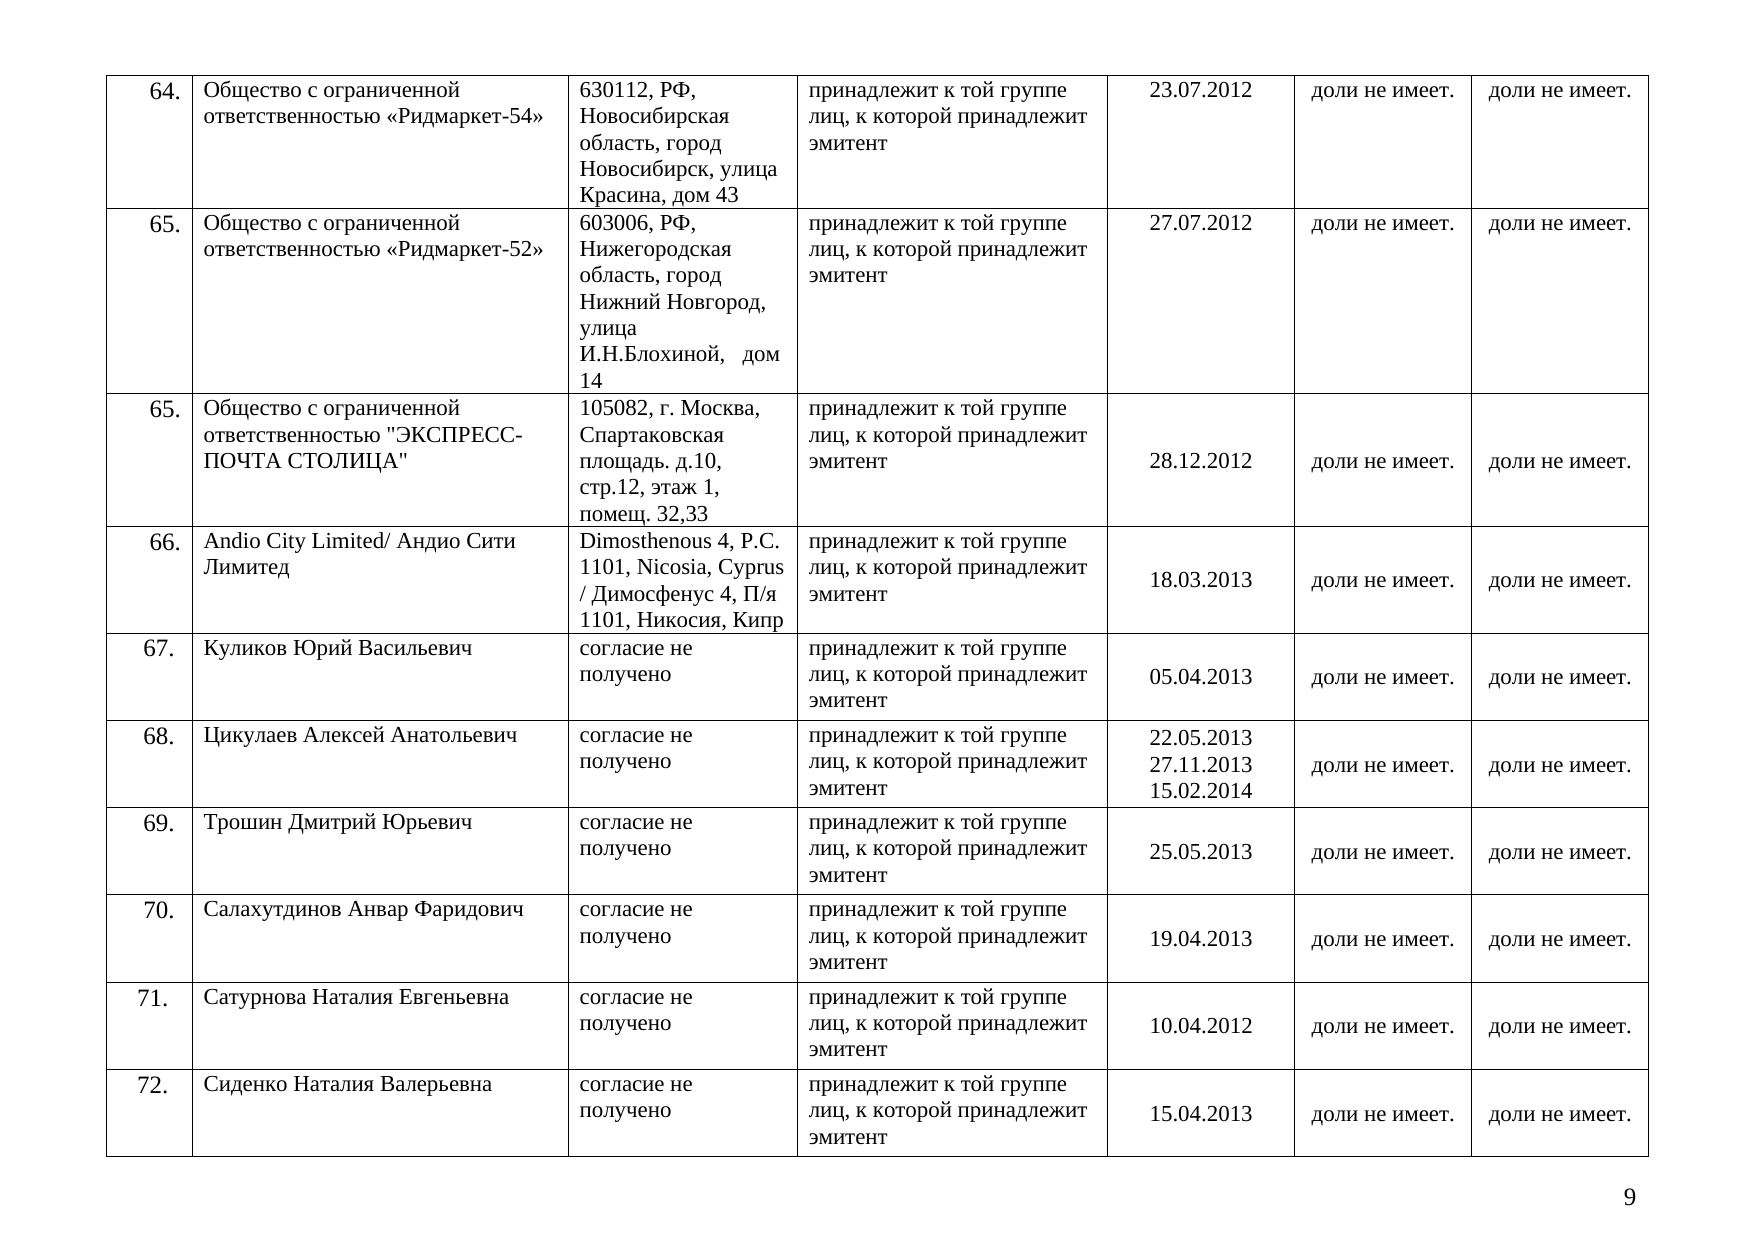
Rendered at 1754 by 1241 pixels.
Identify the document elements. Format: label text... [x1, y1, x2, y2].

table_cell 18.03.2013 [1108, 527, 1294, 632]
table_cell доли не имеет. [1472, 721, 1648, 807]
table_cell Dimosthenous 4, P.C. 1101, Nicosia, Cyprus / Димосфенус 4, П/я 1101, Никосия, Кипр [569, 527, 797, 632]
table_cell 69. [107, 808, 192, 894]
table_cell 65. [107, 209, 192, 393]
table_cell согласие не получено [569, 808, 797, 894]
table_cell 25.05.2013 [1108, 808, 1294, 894]
table_cell 23.07.2012 [1108, 76, 1294, 208]
table_cell принадлежит к той группе лиц, к которой принадлежит эмитент [798, 527, 1107, 632]
table_cell доли не имеет. [1472, 895, 1648, 982]
table_cell 64. [107, 76, 192, 208]
table_cell доли не имеет. [1295, 721, 1471, 807]
table_cell доли не имеет. [1295, 76, 1471, 208]
table_cell доли не имеет. [1472, 808, 1648, 894]
table_cell доли не имеет. [1472, 527, 1648, 632]
table_cell принадлежит к той группе лиц, к которой принадлежит эмитент [798, 394, 1107, 526]
table_cell доли не имеет. [1295, 895, 1471, 982]
table_cell доли не имеет. [1472, 209, 1648, 393]
table_cell доли не имеет. [1472, 76, 1648, 208]
table_cell доли не имеет. [1295, 808, 1471, 894]
table_cell Сатурнова Наталия Евгеньевна [193, 983, 568, 1069]
table_cell Сиденко Наталия Валерьевна [193, 1070, 568, 1156]
table_cell 27.07.2012 [1108, 209, 1294, 393]
table_cell согласие не получено [569, 895, 797, 982]
table_cell Трошин Дмитрий Юрьевич [193, 808, 568, 894]
table_cell доли не имеет. [1295, 983, 1471, 1069]
table_cell 22.05.2013 27.11.2013 15.02.2014 [1108, 721, 1294, 807]
table_cell 05.04.2013 [1108, 634, 1294, 720]
table_cell принадлежит к той группе лиц, к которой принадлежит эмитент [798, 209, 1107, 393]
table_cell Куликов Юрий Васильевич [193, 634, 568, 720]
table_cell доли не имеет. [1472, 394, 1648, 526]
table_cell 72. [107, 1070, 192, 1156]
table_cell 67. [107, 634, 192, 720]
table_cell 10.04.2012 [1108, 983, 1294, 1069]
table_cell принадлежит к той группе лиц, к которой принадлежит эмитент [798, 895, 1107, 982]
table_cell 630112, РФ, Новосибирская область, город Новосибирск, улица Красина, дом 43 [569, 76, 797, 208]
table_cell принадлежит к той группе лиц, к которой принадлежит эмитент [798, 721, 1107, 807]
table_cell доли не имеет. [1472, 634, 1648, 720]
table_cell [569, 1070, 797, 1156]
table_cell доли не имеет. [1295, 1070, 1471, 1156]
table_cell доли не имеет. [1295, 634, 1471, 720]
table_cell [798, 983, 1107, 1069]
table_cell Цикулаев Алексей Анатольевич [193, 721, 568, 807]
table_cell доли не имеет. [1295, 209, 1471, 393]
table_cell Салахутдинов Анвар Фаридович [193, 895, 568, 982]
table_cell согласие не получено [569, 983, 797, 1069]
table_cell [798, 1070, 1107, 1156]
table_cell 66. [107, 527, 192, 632]
table_cell 71. [107, 983, 192, 1069]
table_cell 15.04.2013 [1108, 1070, 1294, 1156]
table_cell принадлежит к той группе лиц, к которой принадлежит эмитент [798, 634, 1107, 720]
table_cell 19.04.2013 [1108, 895, 1294, 982]
table_cell принадлежит к той группе лиц, к которой принадлежит эмитент [798, 808, 1107, 894]
table_cell Общество с ограниченной ответственностью "ЭКСПРЕСС-ПОЧТА СТОЛИЦА" [193, 394, 568, 526]
table_cell Andio City Limited/ Андио Сити Лимитед [193, 527, 568, 632]
table_cell 68. [107, 721, 192, 807]
table_cell . Москва, Спартаковская площадь. д.10, стр.12, этаж 1, помещ. 32,33 [569, 394, 797, 526]
table_cell доли не имеет. [1295, 527, 1471, 632]
table_cell доли не имеет. [1472, 983, 1648, 1069]
table_cell 70. [107, 895, 192, 982]
table_cell 603006, РФ, Нижегородская область, город Нижний Новгород, улица И.Н.Блохиной, дом 14 [569, 209, 797, 393]
table_cell доли не имеет. [1472, 1070, 1648, 1156]
table_cell 28.12.2012 [1108, 394, 1294, 526]
table_cell согласие не получено [569, 721, 797, 807]
table_cell Общество с ограниченной ответственностью «Ридмаркет-54» [193, 76, 568, 208]
table_cell согласие не получено [569, 634, 797, 720]
table_cell доли не имеет. [1295, 394, 1471, 526]
table_cell Общество с ограниченной ответственностью «Ридмаркет-52» [193, 209, 568, 393]
table_cell 65. [107, 394, 192, 526]
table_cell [798, 76, 1107, 208]
